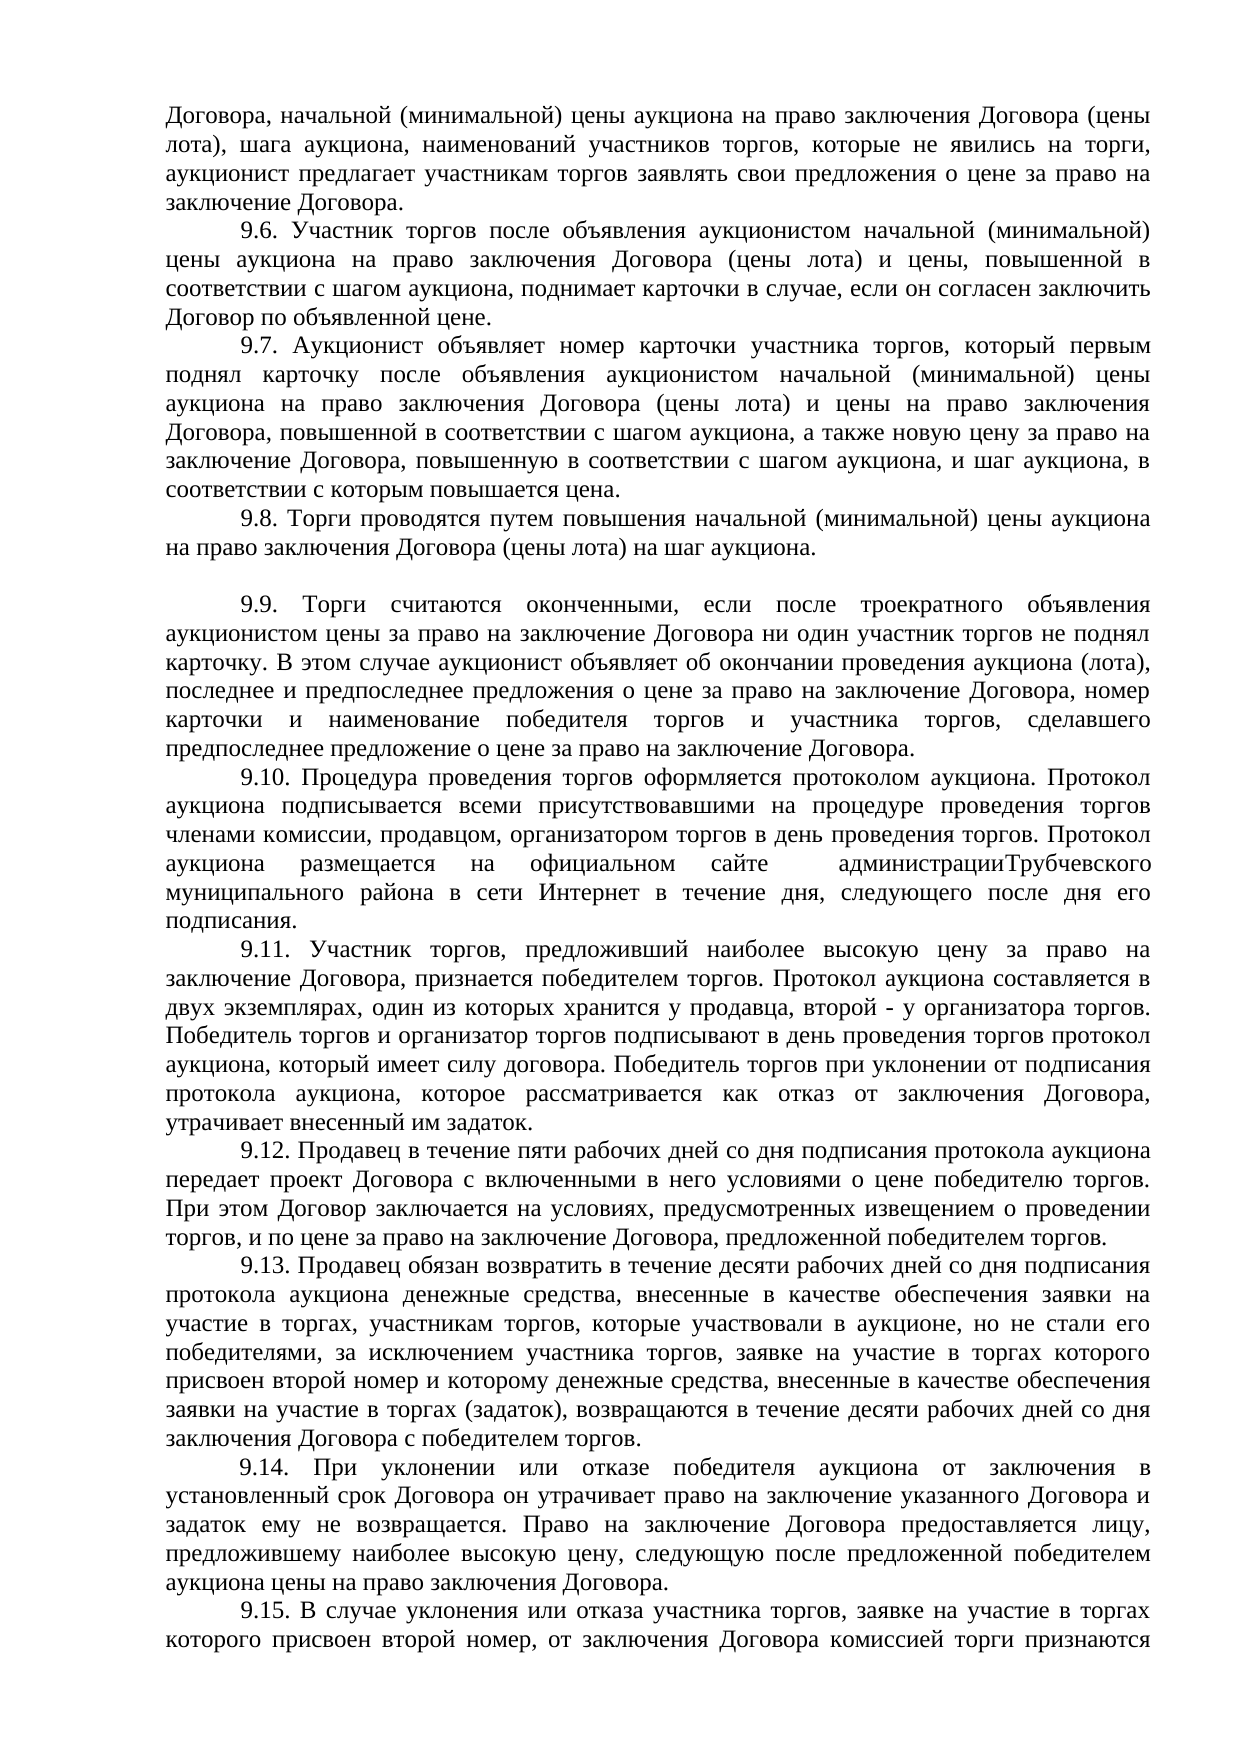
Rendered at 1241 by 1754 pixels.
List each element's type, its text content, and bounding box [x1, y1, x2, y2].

text 9.9. Торги считаются оконченными, если после троекратного объявления аукционистом цены за право на заключение Договора ни один участник торгов не поднял карточку. В этом случае аукционист объявляет об окончании проведения аукциона (лота), последнее и предпоследнее предложения о цене за право на заключение Договора, номер карточки и наименование победителя торгов и участника торгов, сделавшего предпоследнее предложение о цене за право на заключение Договора. [165, 589, 1152, 762]
text 9.10. Процедура проведения торгов оформляется протоколом аукциона. Протокол аукциона подписывается всеми присутствовавшими на процедуре проведения торгов членами комиссии, продавцом, организатором торгов в день проведения торгов. Протокол аукциона размещается на официальном сайте администрацииТрубчевского муниципального района в сети Интернет в течение дня, следующего после дня его подписания. [165, 762, 1152, 934]
text 9.7. Аукционист объявляет номер карточки участника торгов, который первым поднял карточку после объявления аукционистом начальной (минимальной) цены аукциона на право заключения Договора (цены лота) и цены на право заключения Договора, повышенной в соответствии с шагом аукциона, а также новую цену за право на заключение Договора, повышенную в соответствии с шагом аукциона, и шаг аукциона, в соответствии с которым повышается цена. [165, 330, 1152, 503]
text 9.13. Продавец обязан возвратить в течение десяти рабочих дней со дня подписания протокола аукциона денежные средства, внесенные в качестве обеспечения заявки на участие в торгах, участникам торгов, которые участвовали в аукционе, но не стали его победителями, за исключением участника торгов, заявке на участие в торгах которого присвоен второй номер и которому денежные средства, внесенные в качестве обеспечения заявки на участие в торгах (задаток), возвращаются в течение десяти рабочих дней со дня заключения Договора с победителем торгов. [165, 1250, 1152, 1452]
text 9.12. Продавец в течение пяти рабочих дней со дня подписания протокола аукциона передает проект Договора с включенными в него условиями о цене победителю торгов. При этом Договор заключается на условиях, предусмотренных извещением о проведении торгов, и по цене за право на заключение Договора, предложенной победителем торгов. [165, 1135, 1152, 1250]
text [165, 1595, 1152, 1653]
text 9.14. При уклонении или отказе победителя аукциона от заключения в установленный срок Договора он утрачивает право на заключение указанного Договора и задаток ему не возвращается. Право на заключение Договора предоставляется лицу, предложившему наиболее высокую цену, следующую после предложенной победителем аукциона цены на право заключения Договора. [165, 1452, 1152, 1595]
text 9.6. Участник торгов после объявления аукционистом начальной (минимальной) цены аукциона на право заключения Договора (цены лота) и цены, повышенной в соответствии с шагом аукциона, поднимает карточки в случае, если он согласен заключить Договор по объявленной цене. [165, 215, 1152, 330]
text 9.11. Участник торгов, предложивший наиболее высокую цену за право на заключение Договора, признается победителем торгов. Протокол аукциона составляется в двух экземплярах, один из которых хранится у продавца, второй - у организатора торгов. Победитель торгов и организатор торгов подписывают в день проведения торгов протокол аукциона, который имеет силу договора. Победитель торгов при уклонении от подписания протокола аукциона, которое рассматривается как отказ от заключения Договора, утрачивает внесенный им задаток. [165, 934, 1152, 1135]
text 9.8. Торги проводятся путем повышения начальной (минимальной) цены аукциона на право заключения Договора (цены лота) на шаг аукциона. [165, 503, 1152, 560]
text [165, 100, 1152, 215]
